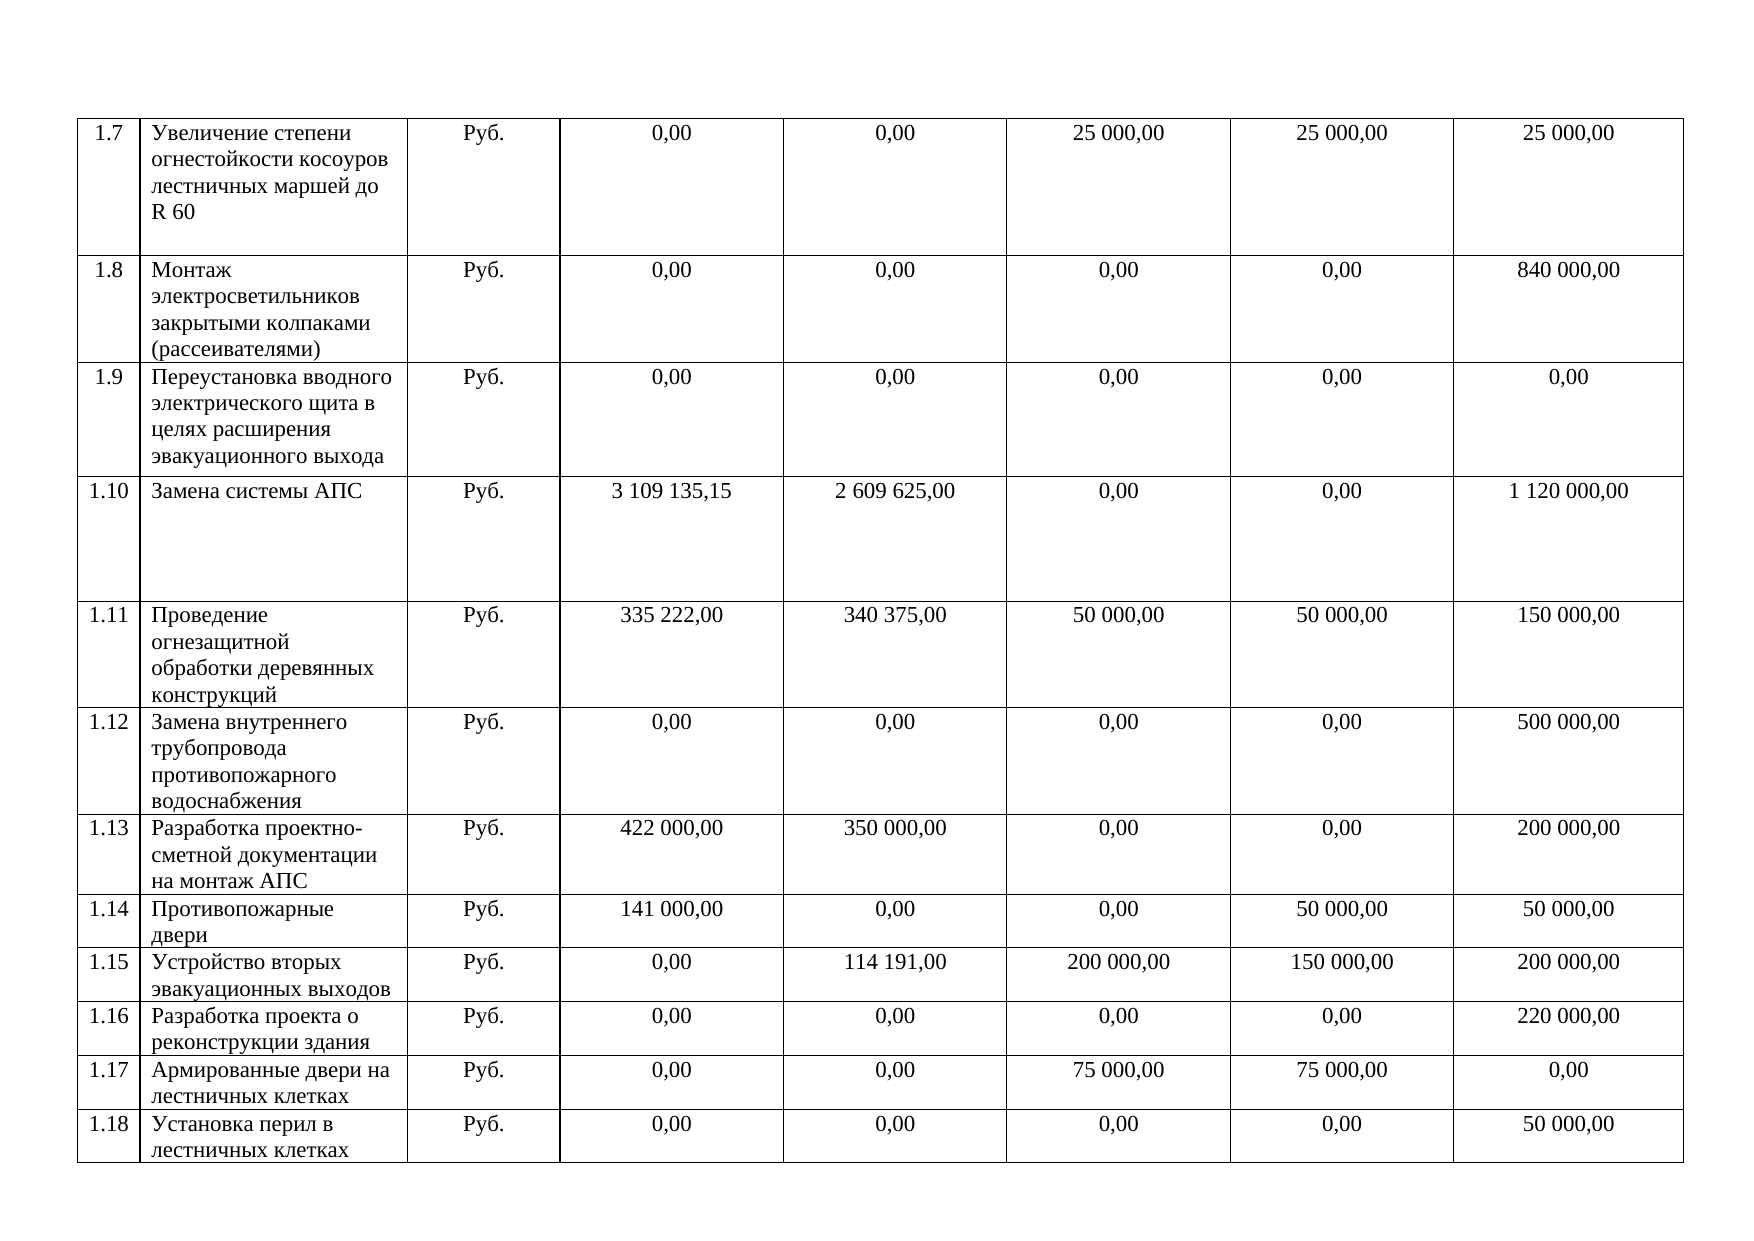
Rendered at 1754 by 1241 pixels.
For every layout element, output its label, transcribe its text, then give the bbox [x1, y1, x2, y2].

table_cell 150 000,00 [1231, 948, 1453, 1001]
table_cell 2 609 625,00 [784, 477, 1006, 601]
table_cell 1.7 [78, 119, 139, 255]
table_cell 500 000,00 [1454, 708, 1683, 813]
table_cell 0,00 [1231, 815, 1453, 893]
table_cell 0,00 [1231, 477, 1453, 601]
table_cell Руб. [408, 1002, 559, 1055]
table_cell 25 000,00 [1454, 119, 1683, 255]
table_cell 50 000,00 [1231, 602, 1453, 707]
table_cell 220 000,00 [1454, 1002, 1683, 1055]
table_cell 1.8 [78, 256, 139, 362]
table_cell 0,00 [784, 256, 1006, 362]
table_cell 0,00 [1231, 1002, 1453, 1055]
table_cell 0,00 [1007, 708, 1230, 813]
table_cell 0,00 [1231, 708, 1453, 813]
table_cell 0,00 [1231, 363, 1453, 476]
table_cell 75 000,00 [1231, 1056, 1453, 1108]
table_cell Разработка проекта о реконструкции здания [141, 1002, 407, 1055]
table_cell Руб. [408, 602, 559, 707]
table_cell 0,00 [784, 895, 1006, 947]
table_cell 840 000,00 [1454, 256, 1683, 362]
table_cell Замена внутреннего трубопровода противопожарного водоснабжения [141, 708, 407, 813]
table_cell 0,00 [1007, 363, 1230, 476]
table_cell 25 000,00 [1007, 119, 1230, 255]
table_cell 0,00 [1231, 1110, 1453, 1162]
table_cell 1.15 [78, 948, 139, 1001]
table_cell Установка перил в лестничных клетках [141, 1110, 407, 1162]
table_cell 141 000,00 [561, 895, 783, 947]
table_cell 0,00 [1007, 815, 1230, 893]
table_cell Монтаж электросветильников закрытыми колпаками (рассеивателями) [141, 256, 407, 362]
table_cell 25 000,00 [1231, 119, 1453, 255]
table_cell 1.9 [78, 363, 139, 476]
table_cell 1.18 [78, 1110, 139, 1162]
table_cell Руб. [408, 363, 559, 476]
table_cell 200 000,00 [1007, 948, 1230, 1001]
table_cell 1.10 [78, 477, 139, 601]
table_cell 0,00 [784, 708, 1006, 813]
table_cell 0,00 [561, 948, 783, 1001]
table_cell Замена системы АПС [141, 477, 407, 601]
table_cell Армированные двери на лестничных клетках [141, 1056, 407, 1108]
table_cell 50 000,00 [1231, 895, 1453, 947]
table_cell 50 000,00 [1007, 602, 1230, 707]
table_cell 0,00 [1007, 1002, 1230, 1055]
table_cell 1.12 [78, 708, 139, 813]
table_cell 0,00 [1231, 256, 1453, 362]
table_cell 0,00 [561, 1056, 783, 1108]
table_cell 0,00 [561, 1002, 783, 1055]
table_cell 0,00 [1007, 1110, 1230, 1162]
table_cell 335 222,00 [561, 602, 783, 707]
table_cell 0,00 [1454, 363, 1683, 476]
table_cell 150 000,00 [1454, 602, 1683, 707]
table_cell 350 000,00 [784, 815, 1006, 893]
table_cell 50 000,00 [1454, 895, 1683, 947]
table_cell Разработка проектно-сметной документации на монтаж АПС [141, 815, 407, 893]
table_cell 0,00 [784, 1110, 1006, 1162]
table_cell 1.14 [78, 895, 139, 947]
table_cell Руб. [408, 1056, 559, 1108]
table_cell 0,00 [1007, 895, 1230, 947]
table_cell 0,00 [561, 363, 783, 476]
table_cell Устройство вторых эвакуационных выходов [141, 948, 407, 1001]
table_cell 200 000,00 [1454, 815, 1683, 893]
table_cell Переустановка вводного электрического щита в целях расширения эвакуационного выхода [141, 363, 407, 476]
table_cell 422 000,00 [561, 815, 783, 893]
table_cell Руб. [408, 815, 559, 893]
table_cell Руб. [408, 256, 559, 362]
table_cell 114 191,00 [784, 948, 1006, 1001]
table_cell 0,00 [561, 119, 783, 255]
table_cell Руб. [408, 948, 559, 1001]
table_cell 0,00 [784, 1002, 1006, 1055]
table_cell 50 000,00 [1454, 1110, 1683, 1162]
table_cell Увеличение степени огнестойкости косоуров лестничных маршей до R 60 [141, 119, 407, 255]
table_cell 0,00 [784, 1056, 1006, 1108]
table_cell Руб. [408, 119, 559, 255]
table_cell 0,00 [561, 1110, 783, 1162]
table_cell 0,00 [1454, 1056, 1683, 1108]
table_cell 0,00 [784, 119, 1006, 255]
table_cell Руб. [408, 895, 559, 947]
table_cell 0,00 [561, 256, 783, 362]
table_cell 1 120 000,00 [1454, 477, 1683, 601]
table_cell 200 000,00 [1454, 948, 1683, 1001]
table_cell Руб. [408, 477, 559, 601]
table_cell 340 375,00 [784, 602, 1006, 707]
table_cell 1.13 [78, 815, 139, 893]
table_cell Руб. [408, 708, 559, 813]
table_cell 3 109 135,15 [561, 477, 783, 601]
table_cell 0,00 [1007, 477, 1230, 601]
table_cell Противопожарные двери [141, 895, 407, 947]
table_cell Руб. [408, 1110, 559, 1162]
table_cell 75 000,00 [1007, 1056, 1230, 1108]
table_cell Проведение огнезащитной обработки деревянных конструкций [141, 602, 407, 707]
table_cell 0,00 [784, 363, 1006, 476]
table_cell 1.16 [78, 1002, 139, 1055]
table_cell 0,00 [1007, 256, 1230, 362]
table_cell 1.17 [78, 1056, 139, 1108]
table_cell 1.11 [78, 602, 139, 707]
table_cell 0,00 [561, 708, 783, 813]
